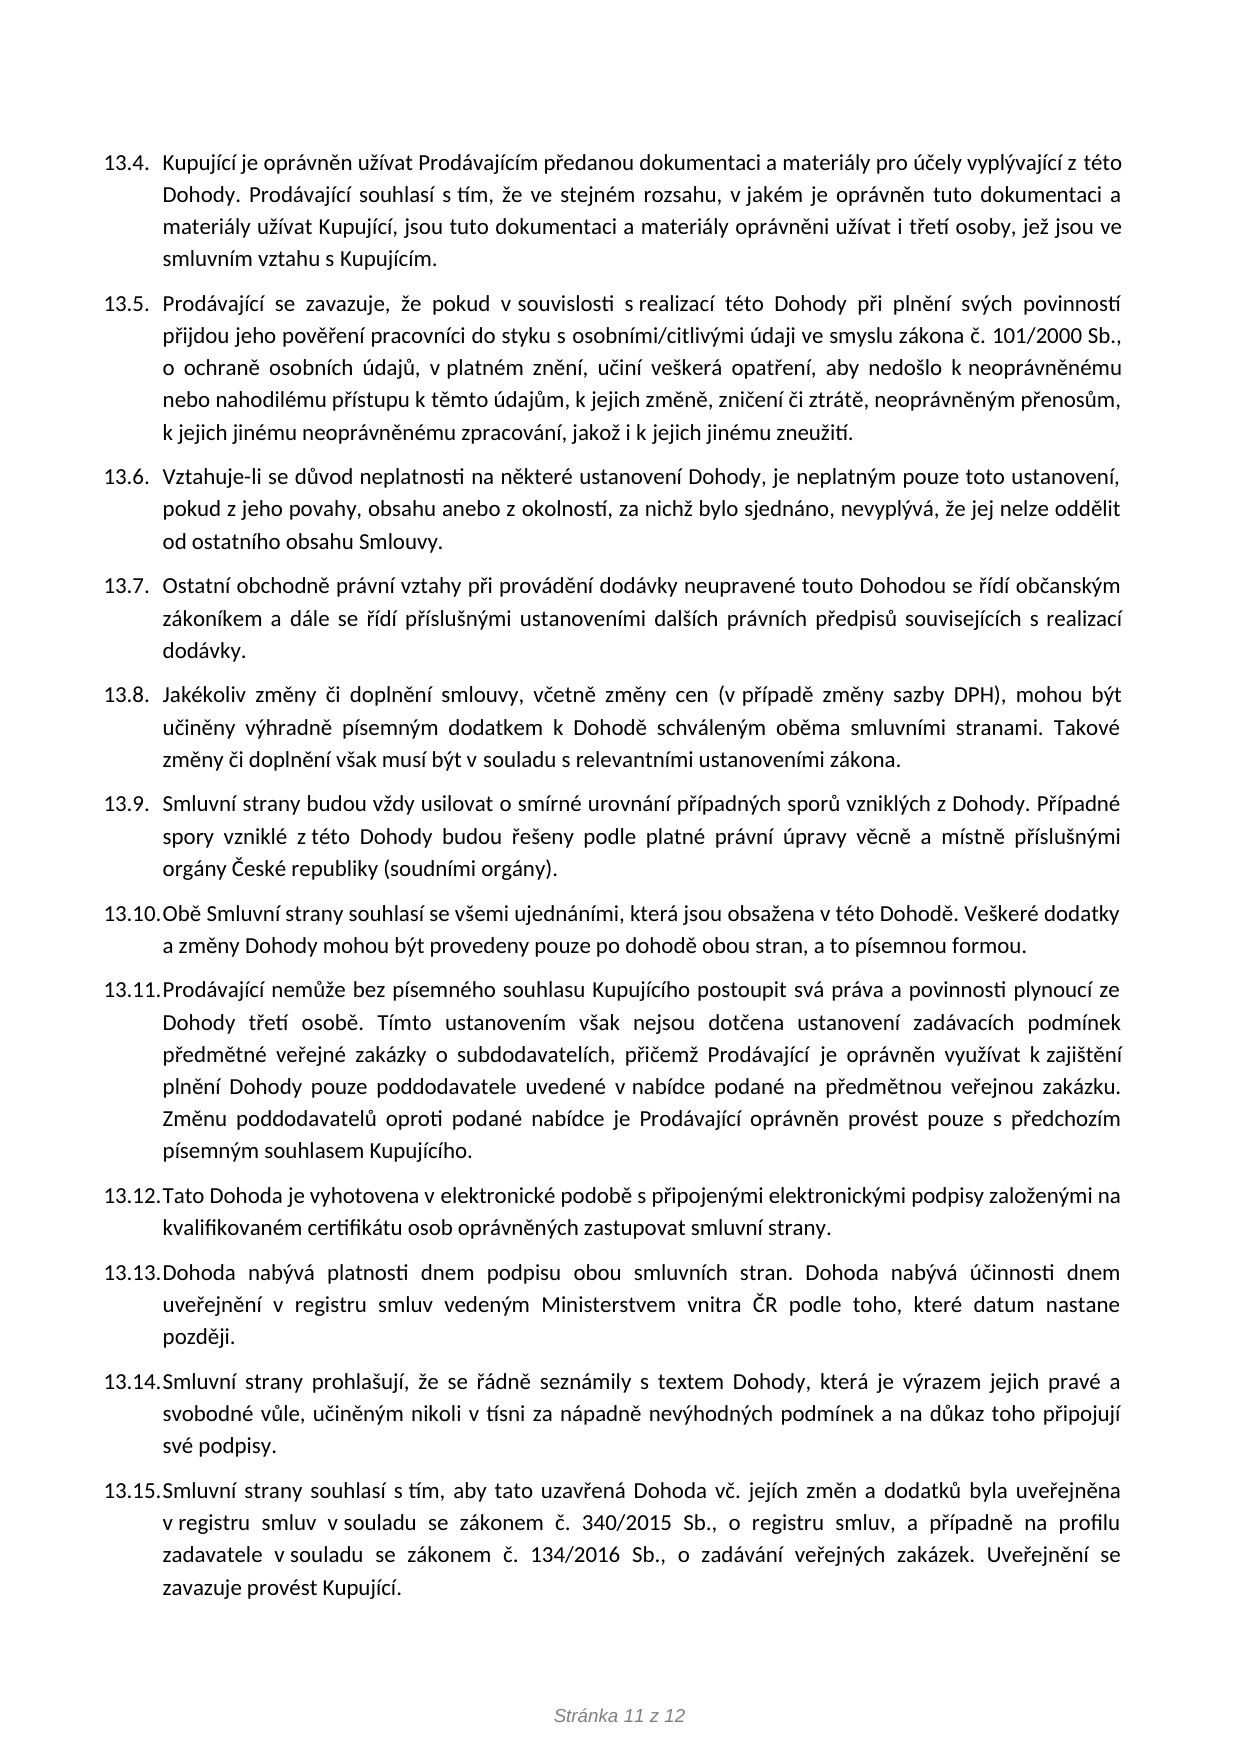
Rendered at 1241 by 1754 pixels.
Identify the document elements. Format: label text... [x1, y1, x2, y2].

list Dohoda nabývá platnosti dnem podpisu obou smluvních stran. Dohoda nabývá účinnosti dnem uveřejnění v registru smluv vedeným Ministerstvem vnitra ČR podle toho, které datum nastane později. [103, 1258, 1122, 1350]
list Prodávající nemůže bez písemného souhlasu Kupujícího postoupit svá práva a povinnosti plynoucí ze Dohody třetí osobě. Tímto ustanovením však nejsou dotčena ustanovení zadávacích podmínek předmětné veřejné zakázky o subdodavatelích, přičemž Prodávající je oprávněn využívat k zajištění plnění Dohody pouze poddodavatele uvedené v nabídce podané na předmětnou veřejnou zakázku. Změnu poddodavatelů oproti podané nabídce je Prodávající oprávněn provést pouze s předchozím písemným souhlasem Kupujícího. [103, 976, 1122, 1164]
list Ostatní obchodně právní vztahy při provádění dodávky neupravené touto Dohodou se řídí občanským zákoníkem a dále se řídí příslušnými ustanoveními dalších právních předpisů souvisejících s realizací dodávky. [103, 571, 1122, 664]
list Jakékoliv změny či doplnění smlouvy, včetně změny cen (v případě změny sazby DPH), mohou být učiněny výhradně písemným dodatkem k Dohodě schváleným oběma smluvními stranami. Takové změny či doplnění však musí být v souladu s relevantními ustanoveními zákona. [103, 681, 1122, 773]
list Smluvní strany budou vždy usilovat o smírné urovnání případných sporů vzniklých z Dohody. Případné spory vzniklé z této Dohody budou řešeny podle platné právní úpravy věcně a místně příslušnými orgány České republiky (soudními orgány). [103, 789, 1122, 882]
list Smluvní strany prohlašují, že se řádně seznámily s textem Dohody, která je výrazem jejich pravé a svobodné vůle, učiněným nikoli v tísni za nápadně nevýhodných podmínek a na důkaz toho připojují své podpisy. [103, 1367, 1122, 1459]
list Obě Smluvní strany souhlasí se všemi ujednáními, která jsou obsažena v této Dohodě. Veškeré dodatky a změny Dohody mohou být provedeny pouze po dohodě obou stran, a to písemnou formou. [103, 899, 1122, 959]
list Tato Dohoda je vyhotovena v elektronické podobě s připojenými elektronickými podpisy založenými na kvalifikovaném certifikátu osob oprávněných zastupovat smluvní strany. [103, 1181, 1122, 1241]
list Smluvní strany souhlasí s tím, aby tato uzavřená Dohoda vč. jejích změn a dodatků byla uveřejněna v registru smluv v souladu se zákonem č. 340/2015 Sb., o registru smluv, a případně na profilu zadavatele v souladu se zákonem č. 134/2016 Sb., o zadávání veřejných zakázek. Uveřejnění se zavazuje provést Kupující. [103, 1476, 1122, 1601]
list Kupující je oprávněn užívat Prodávajícím předanou dokumentaci a materiály pro účely vyplývající z této Dohody. Prodávající souhlasí s tím, že ve stejném rozsahu, v jakém je oprávněn tuto dokumentaci a materiály užívat Kupující, jsou tuto dokumentaci a materiály oprávněni užívat i třetí osoby, jež jsou ve smluvním vztahu s Kupujícím. [103, 148, 1122, 272]
list Vztahuje-li se důvod neplatnosti na některé ustanovení Dohody, je neplatným pouze toto ustanovení, pokud z jeho povahy, obsahu anebo z okolností, za nichž bylo sjednáno, nevyplývá, že jej nelze oddělit od ostatního obsahu Smlouvy. [103, 462, 1122, 555]
list Prodávající se zavazuje, že pokud v souvislosti s realizací této Dohody při plnění svých povinností přijdou jeho pověření pracovníci do styku s osobními/citlivými údaji ve smyslu zákona č. 101/2000 Sb., o ochraně osobních údajů, v platném znění, učiní veškerá opatření, aby nedošlo k neoprávněnému nebo nahodilému přístupu k těmto údajům, k jejich změně, zničení či ztrátě, neoprávněným přenosům, k jejich jinému neoprávněnému zpracování, jakož i k jejich jinému zneužití. [103, 289, 1122, 446]
